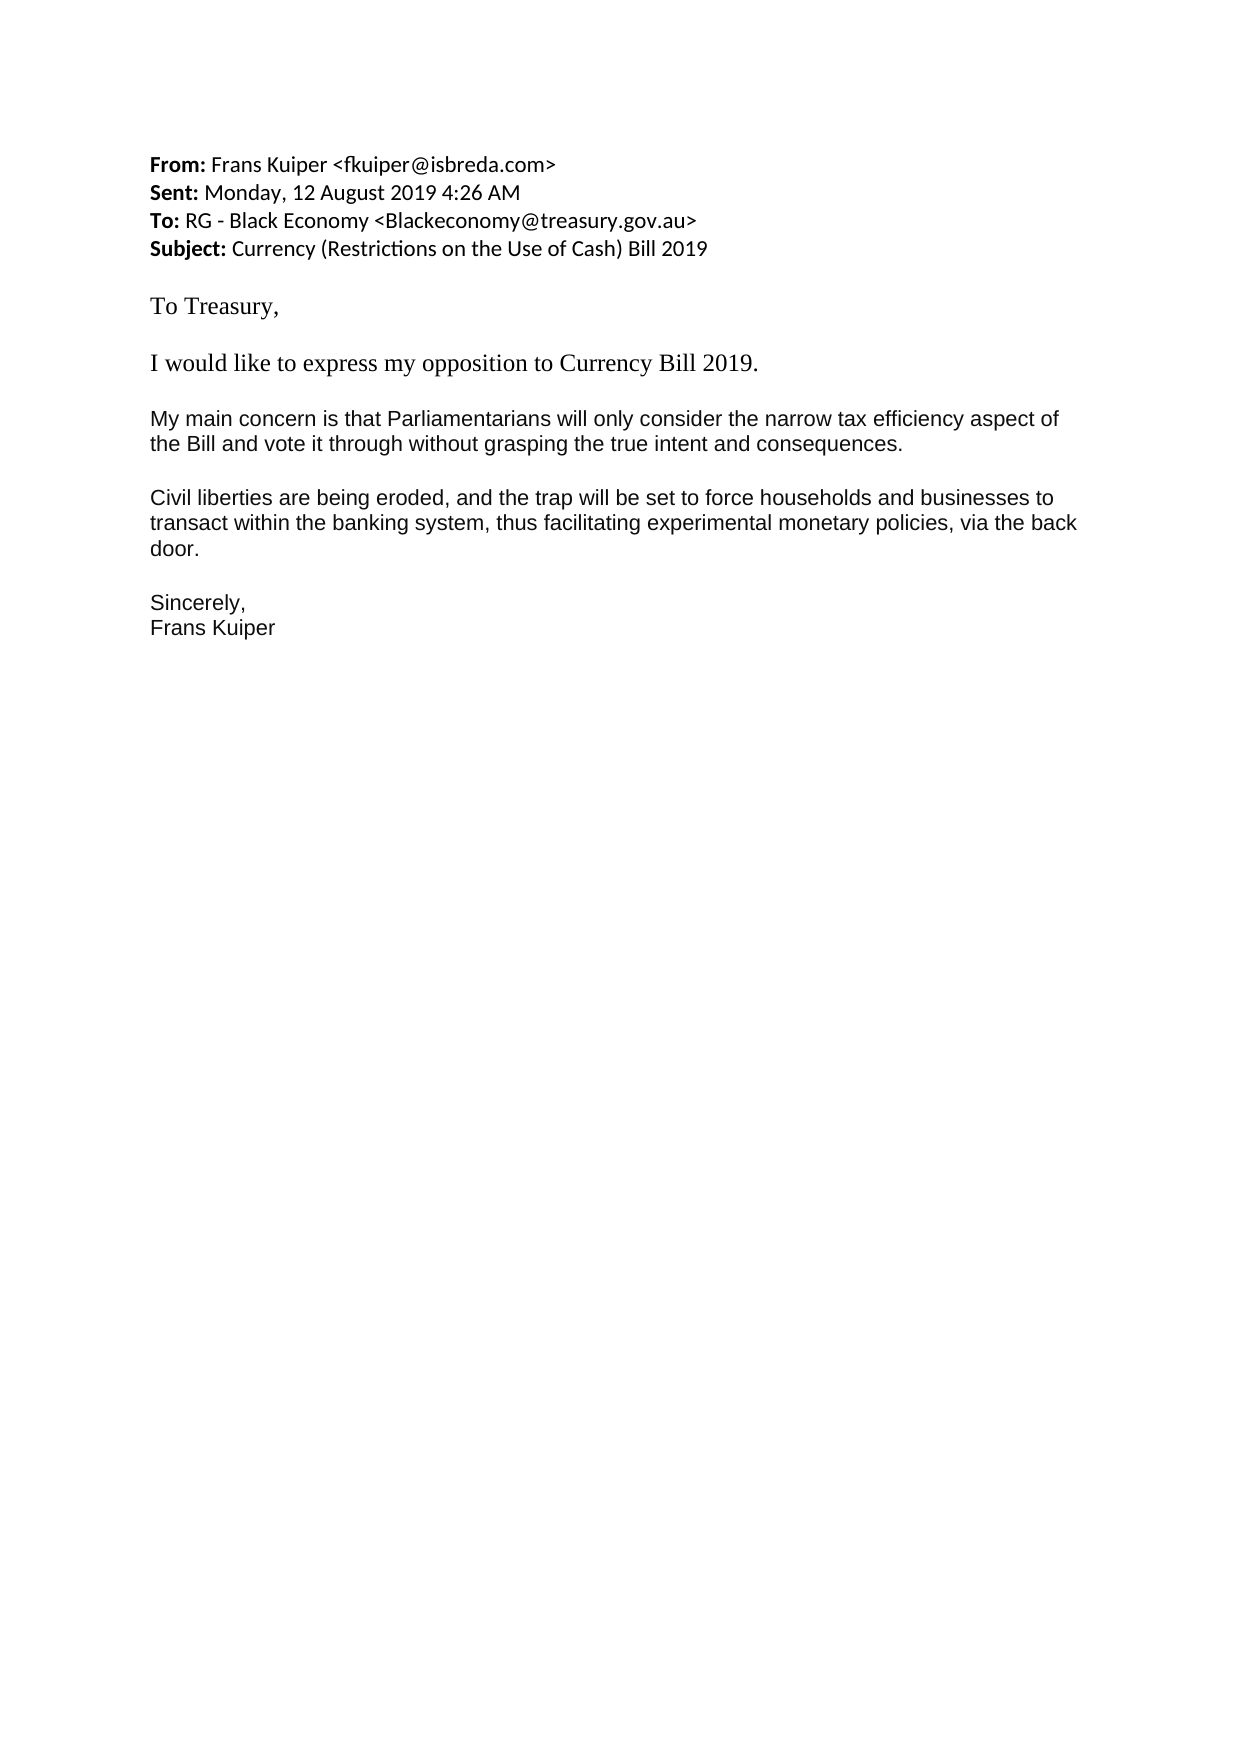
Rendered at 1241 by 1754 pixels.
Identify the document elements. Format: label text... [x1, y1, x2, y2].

text To Treasury, [150, 291, 1090, 319]
text From: Frans Kuiper <fkuiper@isbreda.com> Sent: Monday, 12 August 2019 4:26 AM To: RG - Black Economy <Blackeconomy@treasury.gov.au> Subject: Currency (Restrictions on the Use of Cash) Bill 2019 [150, 150, 1090, 262]
text Sincerely, [150, 589, 1090, 614]
text Frans Kuiper [150, 614, 1090, 640]
text Civil liberties are being eroded, and the trap will be set to force households and businesses to transact within the banking system, thus facilitating experimental monetary policies, via the back door. [150, 485, 1090, 561]
text My main concern is that Parliamentarians will only consider the narrow tax efficiency aspect of the Bill and vote it through without grasping the true intent and consequences. [150, 406, 1090, 456]
text I would like to express my opposition to Currency Bill 2019. [150, 348, 1090, 377]
